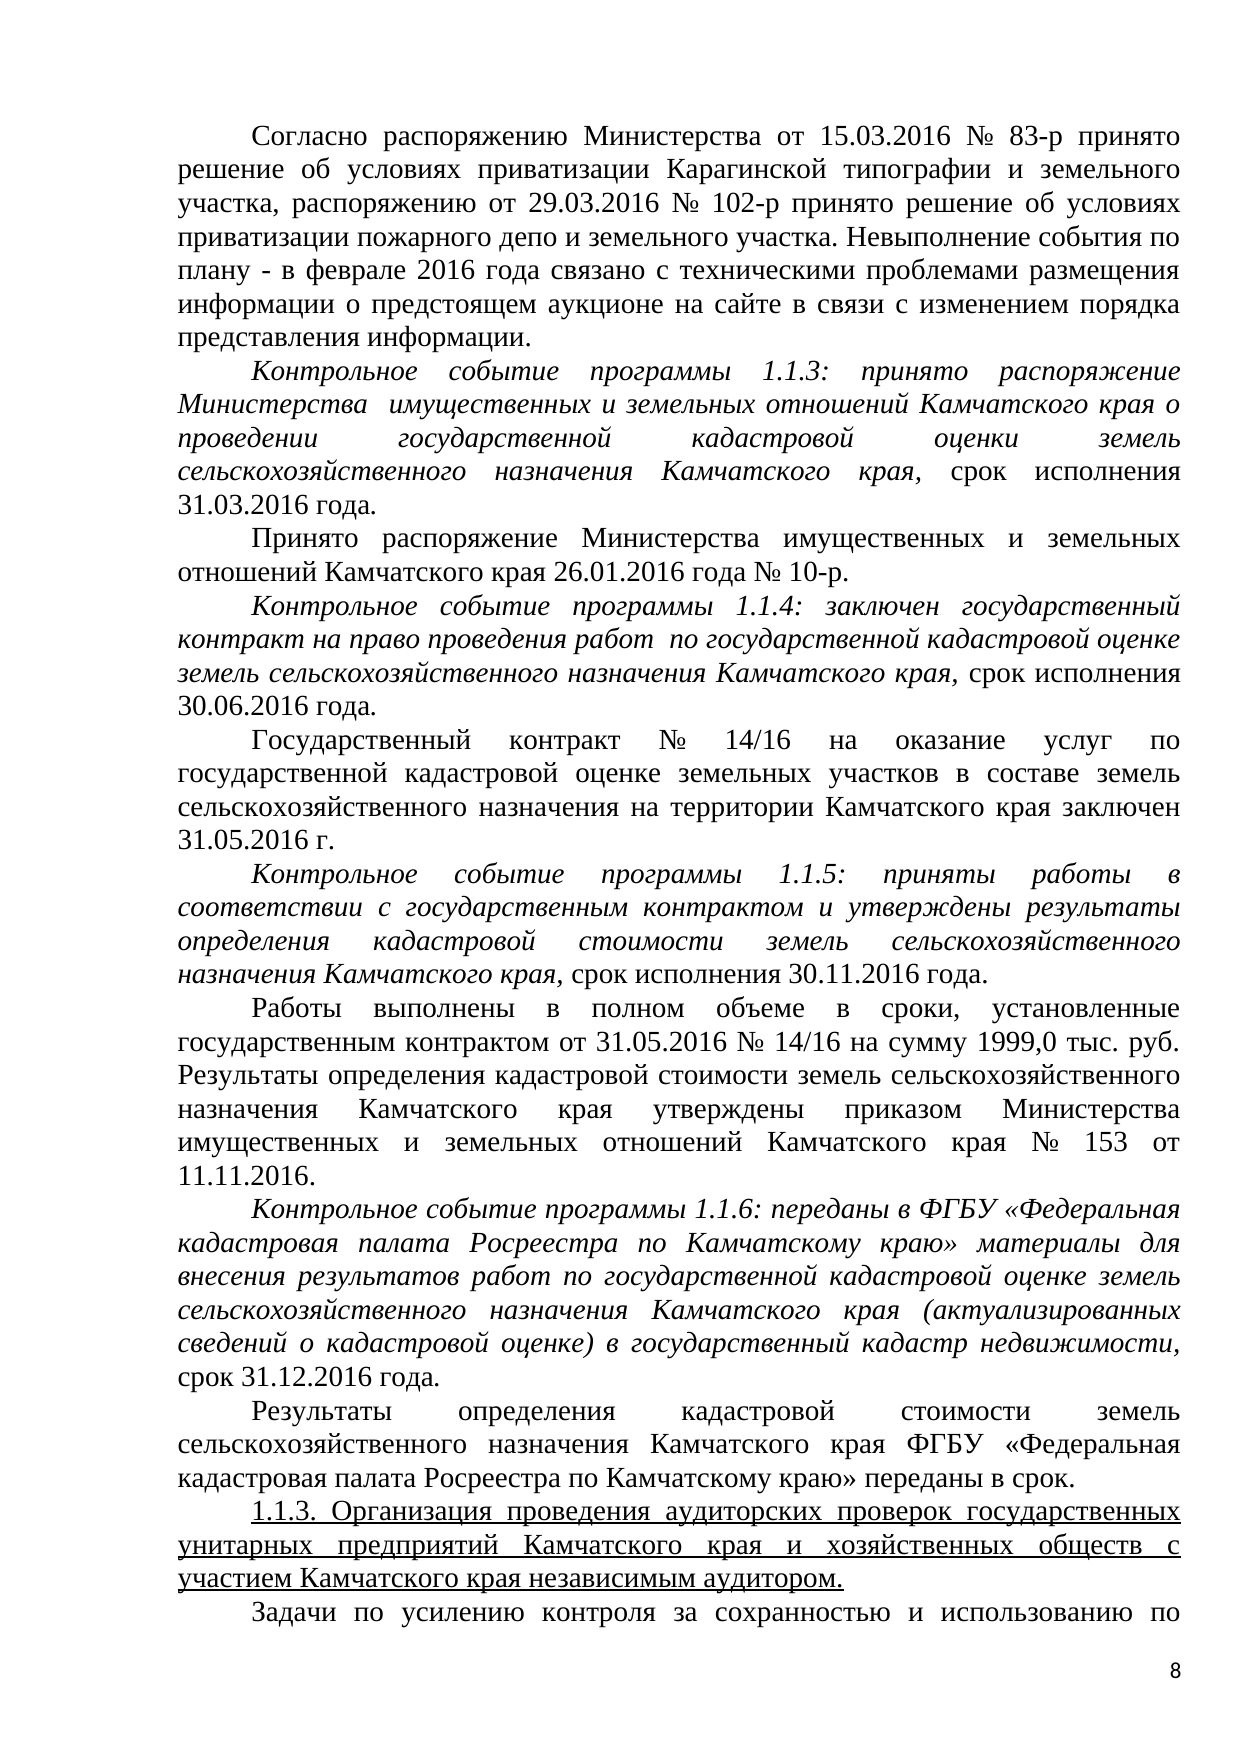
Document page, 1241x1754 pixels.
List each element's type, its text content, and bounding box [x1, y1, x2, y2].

text 1.1.3. Организация проведения аудиторских проверок государственных унитарных предприятий Камчатского края и хозяйственных обществ с участием Камчатского края независимым аудитором. [177, 1557, 1181, 1594]
text Работы выполнены в полном объеме в сроки, установленные государственным контрактом от 31.05.2016 № 14/16 на сумму 1999,0 тыс. руб. Результаты определения кадастровой стоимости земель сельскохозяйственного назначения Камчатского края утверждены приказом Министерства имущественных и земельных отношений Камчатского края № 153 от 11.11.2016. [177, 990, 1181, 1191]
text Государственный контракт № 14/16 на оказание услуг по государственной кадастровой оценке земельных участков в составе земель сельскохозяйственного назначения на территории Камчатского края заключен 31.05.2016 г. [177, 722, 1181, 856]
text Результаты определения кадастровой стоимости земель сельскохозяйственного назначения Камчатского края ФГБУ «Федеральная кадастровая палата Росреестра по Камчатскому краю» переданы в срок. [177, 1393, 1181, 1493]
text Принято распоряжение Министерства имущественных и земельных отношений Камчатского края 26.01.2016 года № 10-р. [177, 521, 1181, 588]
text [177, 1594, 1181, 1627]
text 1.1.3. Организация проведения аудиторских проверок государственных унитарных предприятий Камчатского края и хозяйственных обществ с участием Камчатского края независимым аудитором. [177, 1493, 1181, 1556]
text Контрольное событие программы 1.1.3: принято распоряжение Министерства имущественных и земельных отношений Камчатского края о проведении государственной кадастровой оценки земель сельскохозяйственного назначения Камчатского края, срок исполнения 31.03.2016 года. [177, 353, 1181, 521]
text Согласно распоряжению Министерства от 15.03.2016 № 83-р принято решение об условиях приватизации Карагинской типографии и земельного участка, распоряжению от 29.03.2016 № 102-р принято решение об условиях приватизации пожарного депо и земельного участка. Невыполнение события по плану - в феврале 2016 года связано с техническими проблемами размещения информации о предстоящем аукционе на сайте в связи с изменением порядка представления информации. [177, 118, 1181, 353]
text Контрольное событие программы 1.1.5: приняты работы в соответствии с государственным контрактом и утверждены результаты определения кадастровой стоимости земель сельскохозяйственного назначения Камчатского края, срок исполнения 30.11.2016 года. [177, 856, 1181, 990]
text Контрольное событие программы 1.1.6: переданы в ФГБУ «Федеральная кадастровая палата Росреестра по Камчатскому краю» материалы для внесения результатов работ по государственной кадастровой оценке земель сельскохозяйственного назначения Камчатского края (актуализированных сведений о кадастровой оценке) в государственный кадастр недвижимости, срок 31.12.2016 года. [177, 1191, 1181, 1393]
text Контрольное событие программы 1.1.4: заключен государственный контракт на право проведения работ по государственной кадастровой оценке земель сельскохозяйственного назначения Камчатского края, срок исполнения 30.06.2016 года. [177, 588, 1181, 722]
